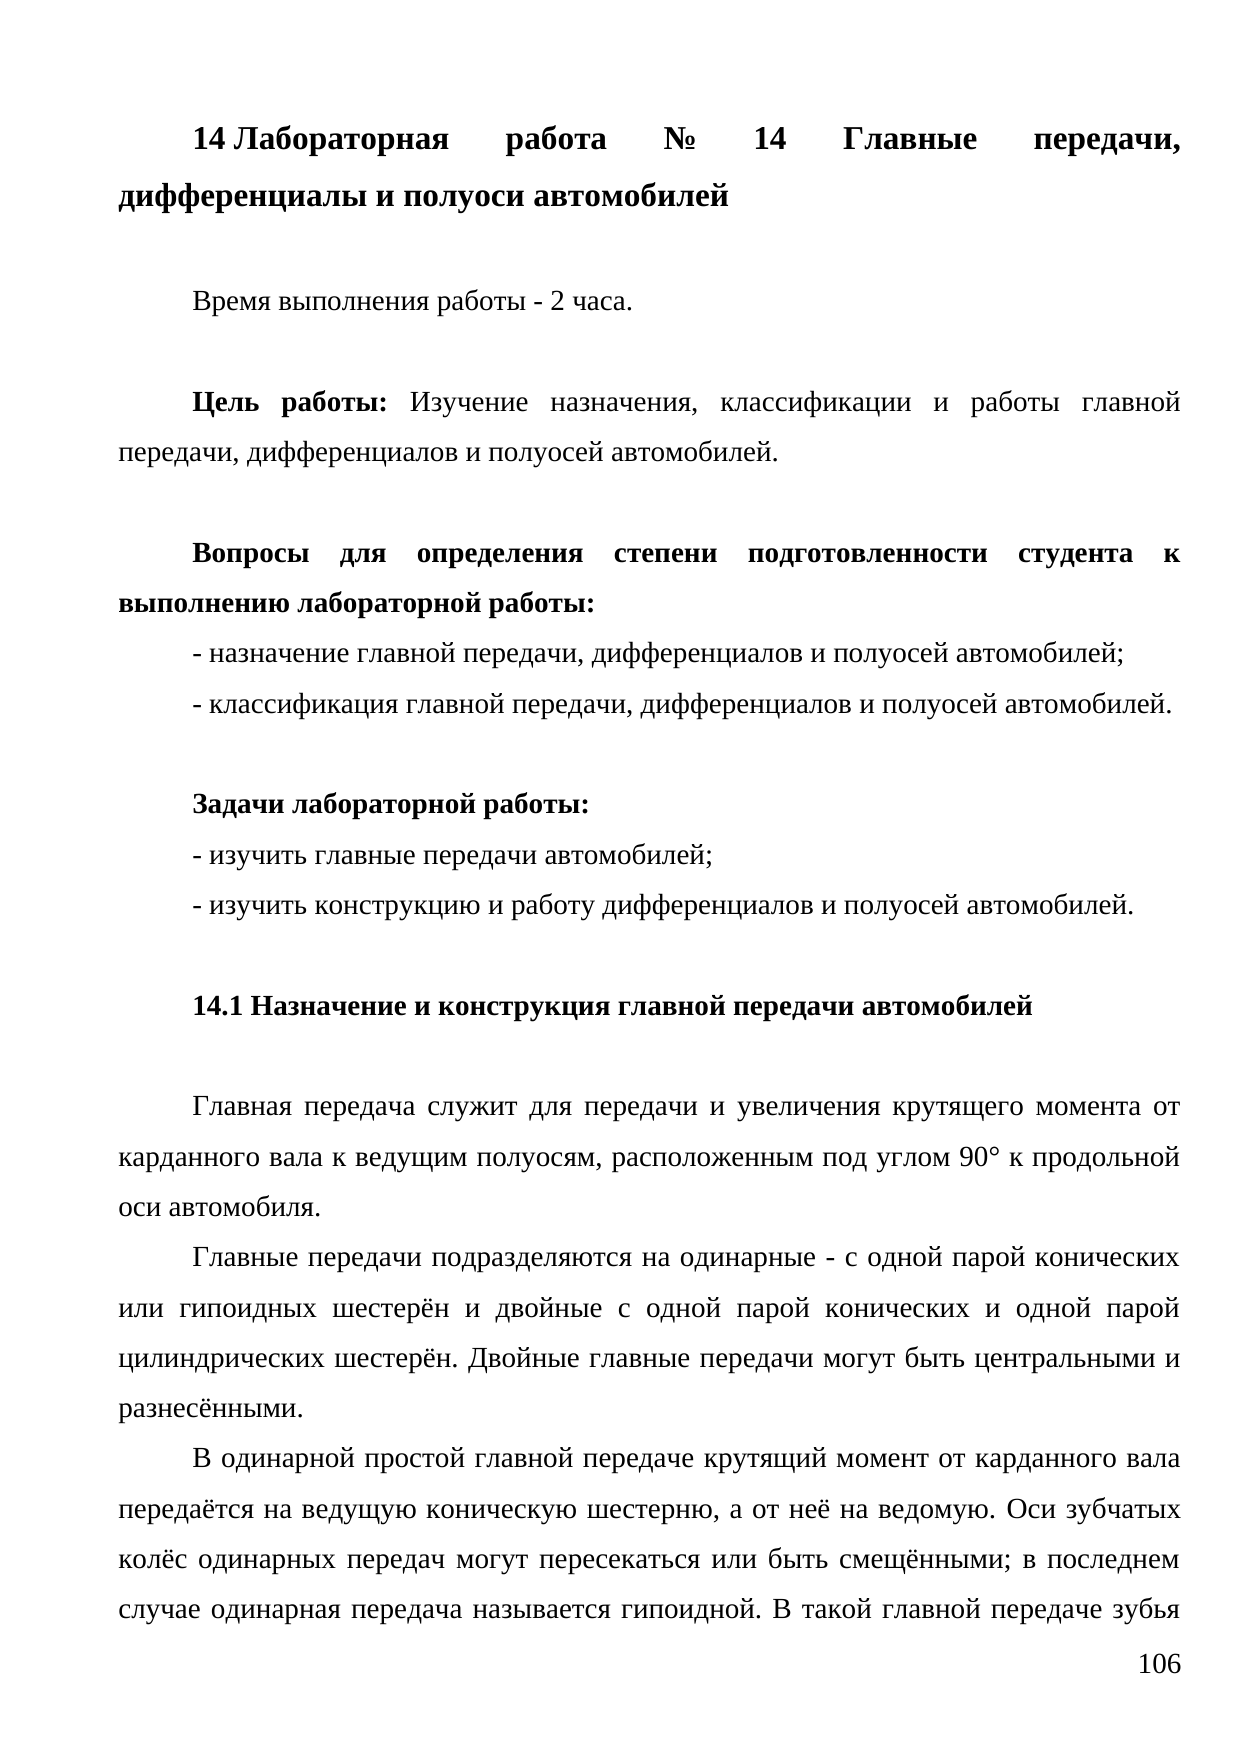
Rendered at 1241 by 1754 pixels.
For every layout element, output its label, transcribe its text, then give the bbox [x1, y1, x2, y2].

subtitle Назначение и конструкция главной передачи автомобилей [118, 988, 1181, 1021]
text Вопросы для определения степени подготовленности студента к выполнению лабораторной работы: [118, 535, 1181, 619]
text - изучить конструкцию и работу дифференциалов и полуосей автомобилей. [118, 887, 1181, 921]
text Главная передача служит для передачи и увеличения крутящего момента от карданного вала к ведущим полуосям, расположенным под углом 90° к продольной оси автомобиля. [118, 1088, 1181, 1223]
text Задачи лабораторной работы: [118, 787, 1181, 820]
text - назначение главной передачи, дифференциалов и полуосей автомобилей; [118, 636, 1181, 669]
text - классификация главной передачи, дифференциалов и полуосей автомобилей. [118, 686, 1181, 719]
text - изучить главные передачи автомобилей; [118, 837, 1181, 870]
subtitle Лабораторная работа № 14 Главные передачи, дифференциалы и полуоси автомобилей [118, 118, 1181, 214]
text Цель работы: Изучение назначения, классификации и работы главной передачи, дифференциалов и полуосей автомобилей. [118, 384, 1181, 468]
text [118, 1441, 1181, 1625]
text Главные передачи подразделяются на одинарные - с одной парой конических или гипоидных шестерён и двойные с одной парой конических и одной парой цилиндрических шестерён. Двойные главные передачи могут быть центральными и разнесёнными. [118, 1239, 1181, 1424]
text Время выполнения работы - 2 часа. [118, 283, 1181, 317]
